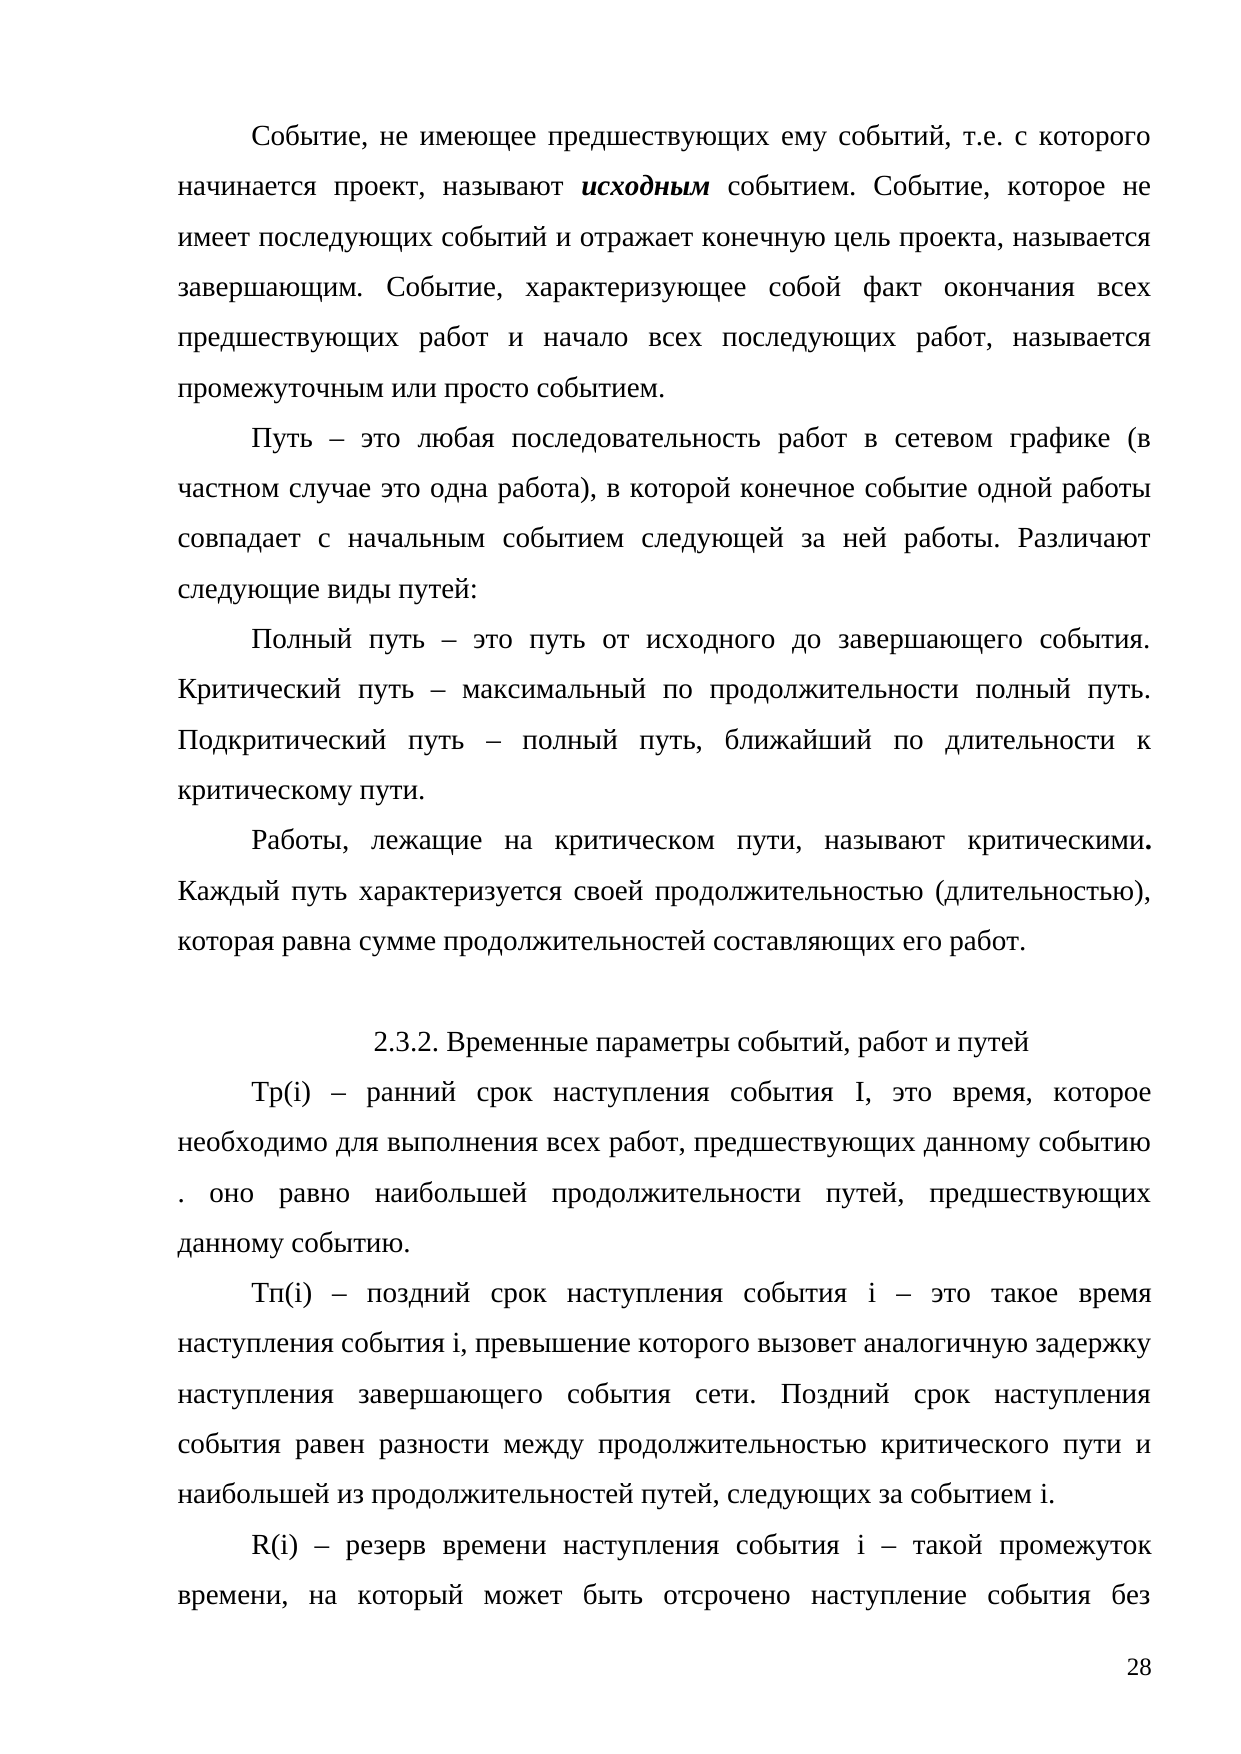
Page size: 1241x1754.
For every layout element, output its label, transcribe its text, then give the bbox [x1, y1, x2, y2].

text 2.3.2. Временные параметры событий, работ и путей [177, 1024, 1152, 1057]
text Путь – это любая последовательность работ в сетевом графике (в частном случае это одна работа), в которой конечное событие одной работы совпадает с начальным событием следующей за ней работы. Различают следующие виды путей: [177, 420, 1152, 604]
text Тп(i) – поздний срок наступления события i – это такое время наступления события i, превышение которого вызовет аналогичную задержку наступления завершающего события сети. Поздний срок наступления события равен разности между продолжительностью критического пути и наибольшей из продолжительностей путей, следующих за событием i. [177, 1275, 1152, 1510]
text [177, 1527, 1152, 1611]
text Полный путь – это путь от исходного до завершающего события. Критический путь – максимальный по продолжительности полный путь. Подкритический путь – полный путь, ближайший по длительности к критическому пути. [177, 621, 1152, 806]
text Работы, лежащие на критическом пути, называют критическими. Каждый путь характеризуется своей продолжительностью (длительностью), которая равна сумме продолжительностей составляющих его работ. [177, 822, 1152, 957]
text Событие, не имеющее предшествующих ему событий, т.е. с которого начинается проект, называют исходным событием. Событие, которое не имеет последующих событий и отражает конечную цель проекта, называется завершающим. Событие, характеризующее собой факт окончания всех предшествующих работ и начало всех последующих работ, называется промежуточным или просто событием. [177, 118, 1152, 403]
text Тр(i) – ранний срок наступления события I, это время, которое необходимо для выполнения всех работ, предшествующих данному событию . оно равно наибольшей продолжительности путей, предшествующих данному событию. [177, 1074, 1152, 1258]
